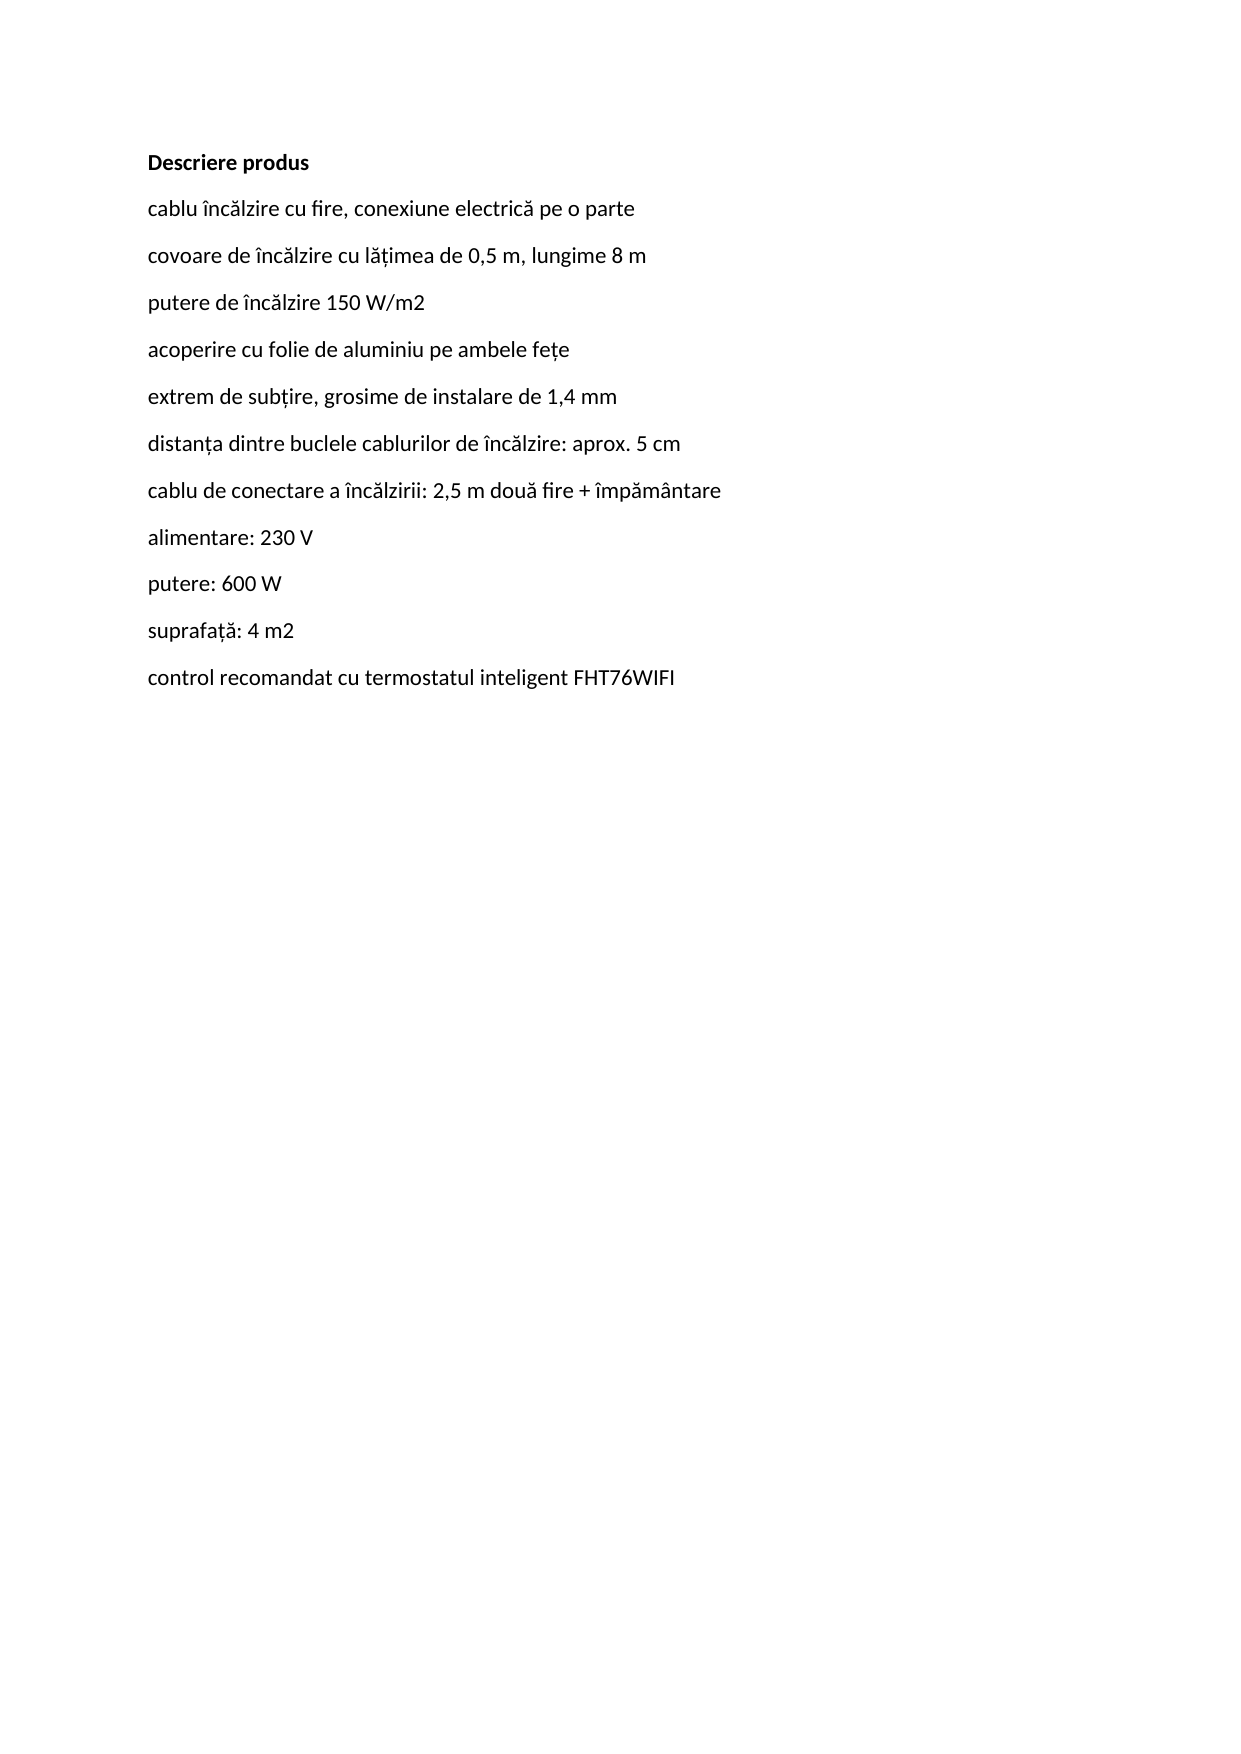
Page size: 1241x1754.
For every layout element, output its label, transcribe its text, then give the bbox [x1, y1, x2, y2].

text suprafață: 4 m2 [148, 616, 1093, 644]
text covoare de încălzire cu lățimea de 0,5 m, lungime 8 m [148, 241, 1093, 269]
text extrem de subțire, grosime de instalare de 1,4 mm [148, 382, 1093, 410]
text cablu încălzire cu fire, conexiune electrică pe o parte [148, 194, 1093, 222]
text putere de încălzire 150 W/m2 [148, 288, 1093, 316]
text distanța dintre buclele cablurilor de încălzire: aprox. 5 cm [148, 429, 1093, 457]
text alimentare: 230 V [148, 523, 1093, 551]
text acoperire cu folie de aluminiu pe ambele fețe [148, 335, 1093, 363]
text Descriere produs [148, 148, 1093, 176]
text control recomandat cu termostatul inteligent FHT76WIFI [148, 663, 1093, 691]
text cablu de conectare a încălzirii: 2,5 m două fire + împământare [148, 476, 1093, 504]
text putere: 600 W [148, 569, 1093, 597]
